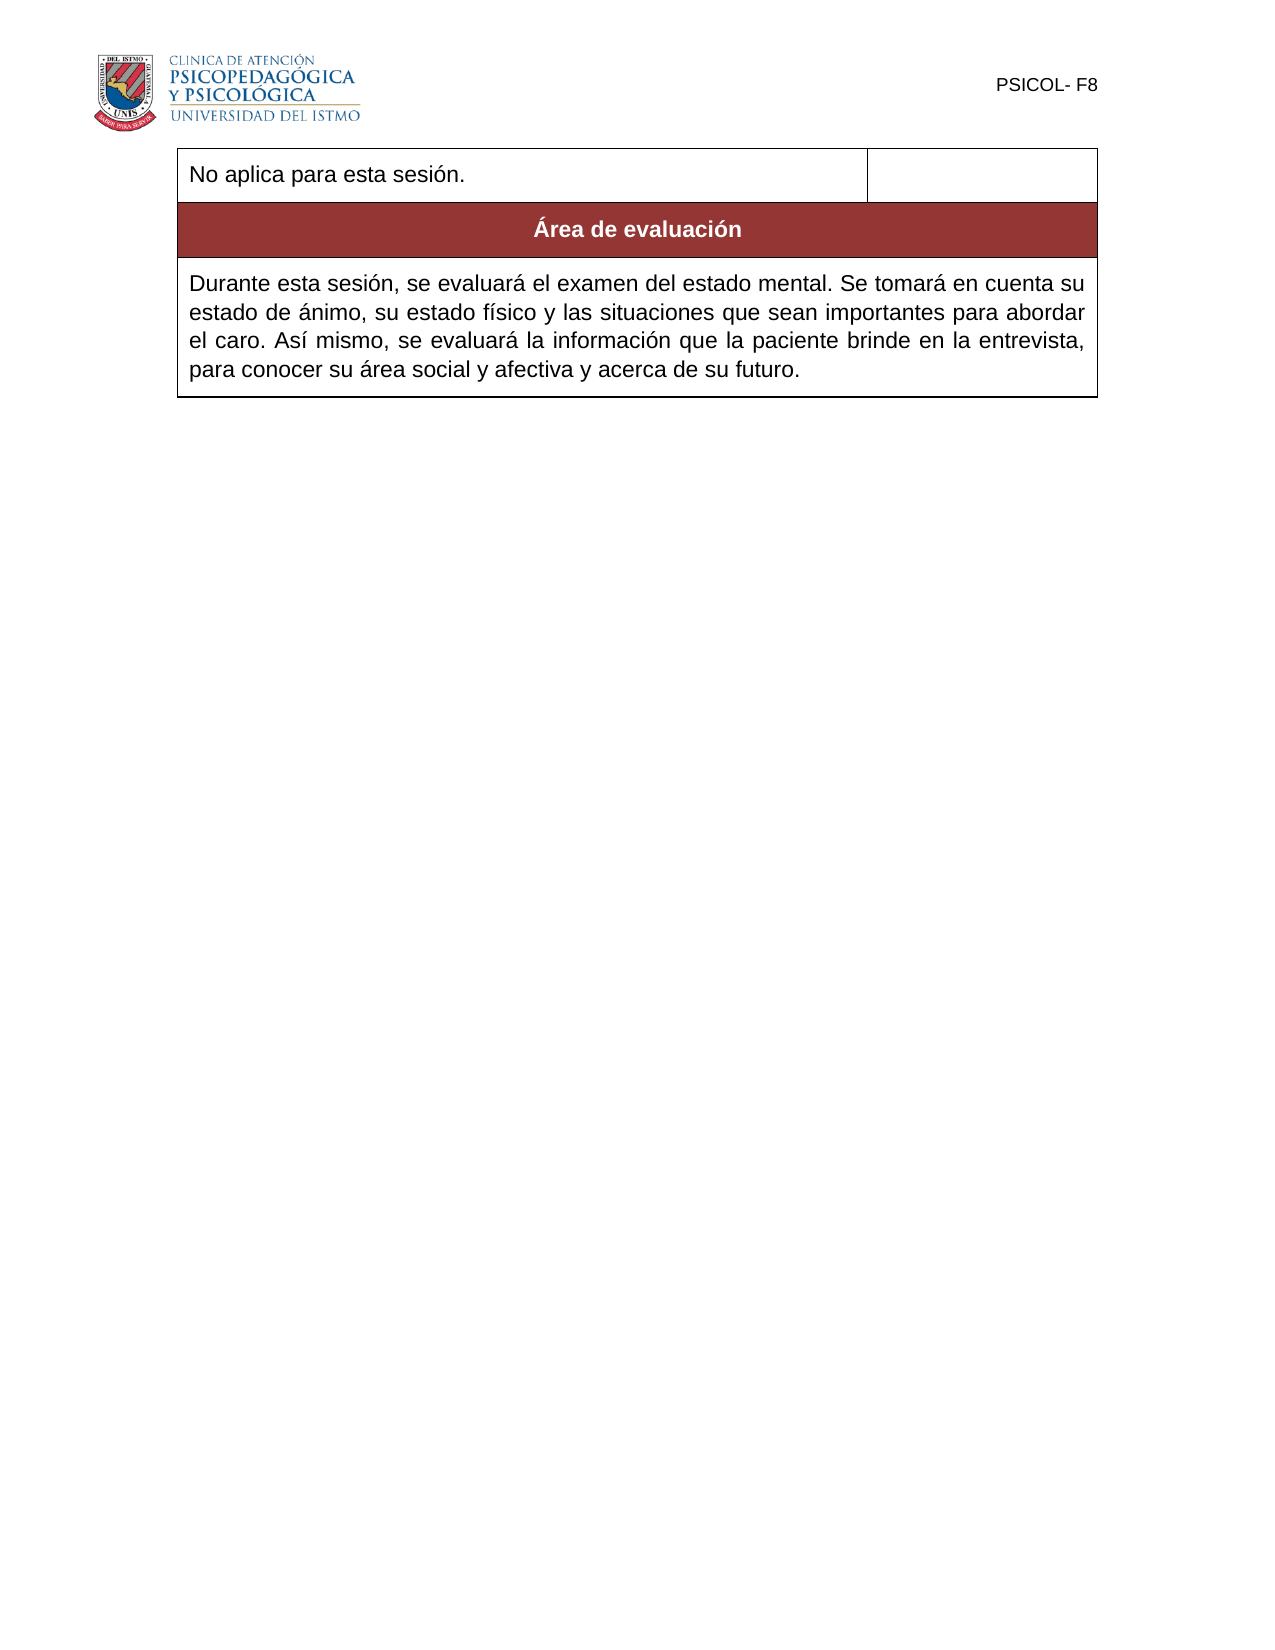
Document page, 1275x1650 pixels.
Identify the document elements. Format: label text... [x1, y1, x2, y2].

picture [42, 25, 422, 166]
table_cell Durante esta sesión, se evaluará el examen del estado mental. Se tomará en cuenta su estado de ánimo, su estado físico y las situaciones que sean importantes para abordar el caro. Así mismo, se evaluará la información que la paciente brinde en la entrevista, para conocer su área social y afectiva y acerca de su futuro. [178, 258, 1097, 396]
table_cell No aplica para esta sesión. [178, 149, 867, 202]
table_cell Área de evaluación [178, 203, 1097, 257]
table_cell [868, 149, 1097, 202]
